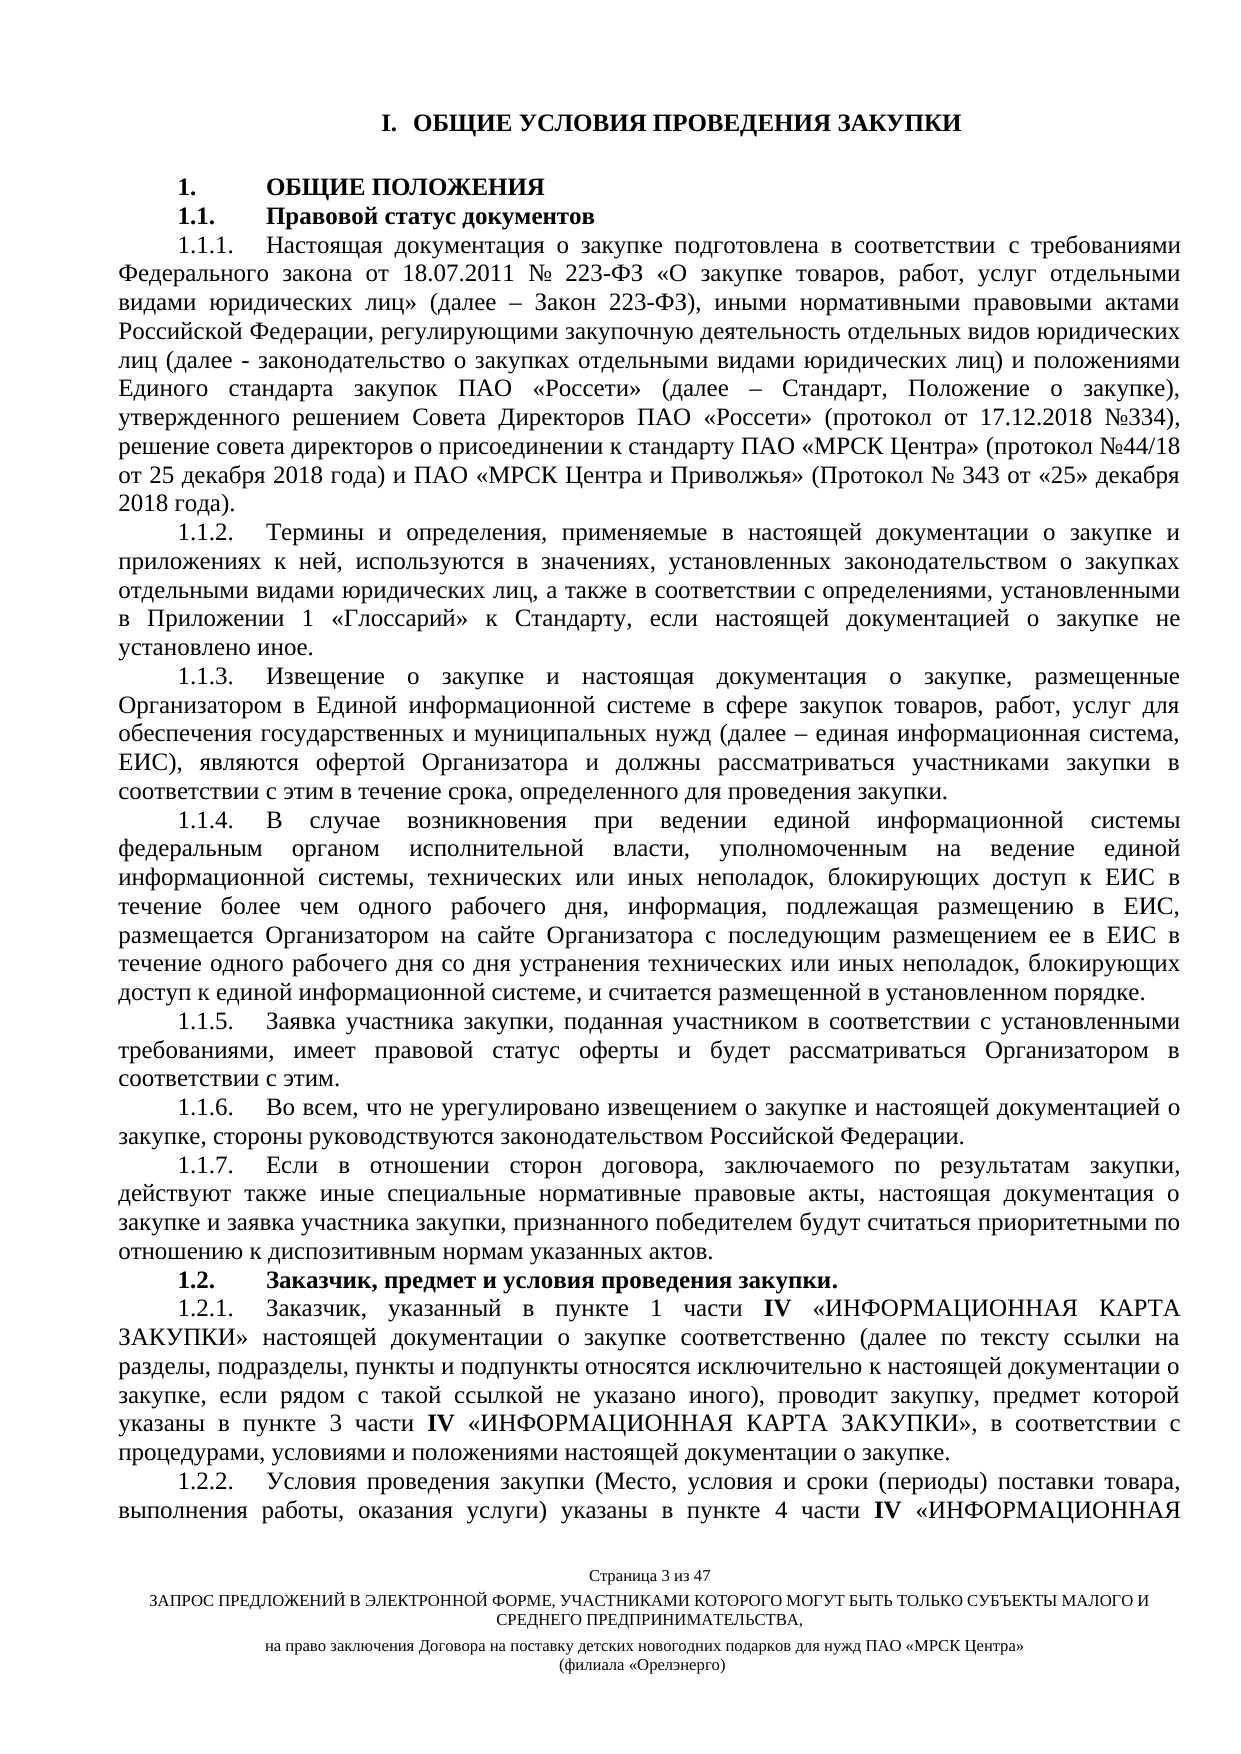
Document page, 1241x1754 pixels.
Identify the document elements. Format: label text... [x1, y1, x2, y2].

subtitle Заказчик, предмет и условия проведения закупки. [118, 1265, 1181, 1293]
list Настоящая документация о закупке подготовлена в соответствии с требованиями Федерального закона от 18.07.2011 № 223-ФЗ «О закупке товаров, работ, услуг отдельными видами юридических лиц» (далее – Закон 223-ФЗ), иными нормативными правовыми актами Российской Федерации, регулирующими закупочную деятельность отдельных видов юридических лиц (далее - законодательство о закупках отдельными видами юридических лиц) и положениями Единого стандарта закупок ПАО «Россети» (далее – Стандарт, Положение о закупке), утвержденного решением Совета Директоров ПАО «Россети» (протокол от 17.12.2018 №334), решение совета директоров о присоединении к стандарту ПАО «МРСК Центра» (протокол №44/18 от 25 декабря 2018 года) и ПАО «МРСК Центра и Приволжья» (Протокол № 343 от «25» декабря 2018 года). [118, 230, 1181, 517]
subtitle Заказчик, указанный в пункте 1 части IV «ИНФОРМАЦИОННАЯ КАРТА ЗАКУПКИ» настоящей документации о закупке соответственно (далее по тексту ссылки на разделы, подразделы, пункты и подпункты относятся исключительно к настоящей документации о закупке, если рядом с такой ссылкой не указано иного), проводит закупку, предмет которой указаны в пункте 3 части IV «ИНФОРМАЦИОННАЯ КАРТА ЗАКУПКИ», в соответствии с процедурами, условиями и положениями настоящей документации о закупке. [118, 1293, 1181, 1466]
subtitle Правовой статус документов [118, 201, 1181, 230]
list Термины и определения, применяемые в настоящей документации о закупке и приложениях к ней, используются в значениях, установленных законодательством о закупках отдельными видами юридических лиц, а также в соответствии с определениями, установленными в Приложении 1 «Глоссарий» к Стандарту, если настоящей документацией о закупке не установлено иное. [118, 517, 1181, 661]
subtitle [118, 1466, 1181, 1523]
subtitle ОБЩИЕ ПОЛОЖЕНИЯ [118, 172, 1181, 201]
list Извещение о закупке и настоящая документация о закупке, размещенные Организатором в Единой информационной системе в сфере закупок товаров, работ, услуг для обеспечения государственных и муниципальных нужд (далее – единая информационная система, ЕИС), являются офертой Организатора и должны рассматриваться участниками закупки в соответствии с этим в течение срока, определенного для проведения закупки. [118, 661, 1181, 805]
list Если в отношении сторон договора, заключаемого по результатам закупки, действуют также иные специальные нормативные правовые акты, настоящая документация о закупке и заявка участника закупки, признанного победителем будут считаться приоритетными по отношению к диспозитивным нормам указанных актов. [118, 1150, 1181, 1265]
list В случае возникновения при ведении единой информационной системы федеральным органом исполнительной власти, уполномоченным на ведение единой информационной системы, технических или иных неполадок, блокирующих доступ к ЕИС в течение более чем одного рабочего дня, информация, подлежащая размещению в ЕИС, размещается Организатором на сайте Организатора с последующим размещением ее в ЕИС в течение одного рабочего дня со дня устранения технических или иных неполадок, блокирующих доступ к единой информационной системе, и считается размещенной в установленном порядке. [118, 805, 1181, 1006]
subtitle ОБЩИЕ УСЛОВИЯ ПРОВЕДЕНИЯ закупки [118, 108, 1181, 137]
list Заявка участника закупки, поданная участником в соответствии с установленными требованиями, имеет правовой статус оферты и будет рассматриваться Организатором в соответствии с этим. [118, 1006, 1181, 1092]
list Во всем, что не урегулировано извещением о закупке и настоящей документацией о закупке, стороны руководствуются законодательством Российской Федерации. [118, 1092, 1181, 1150]
